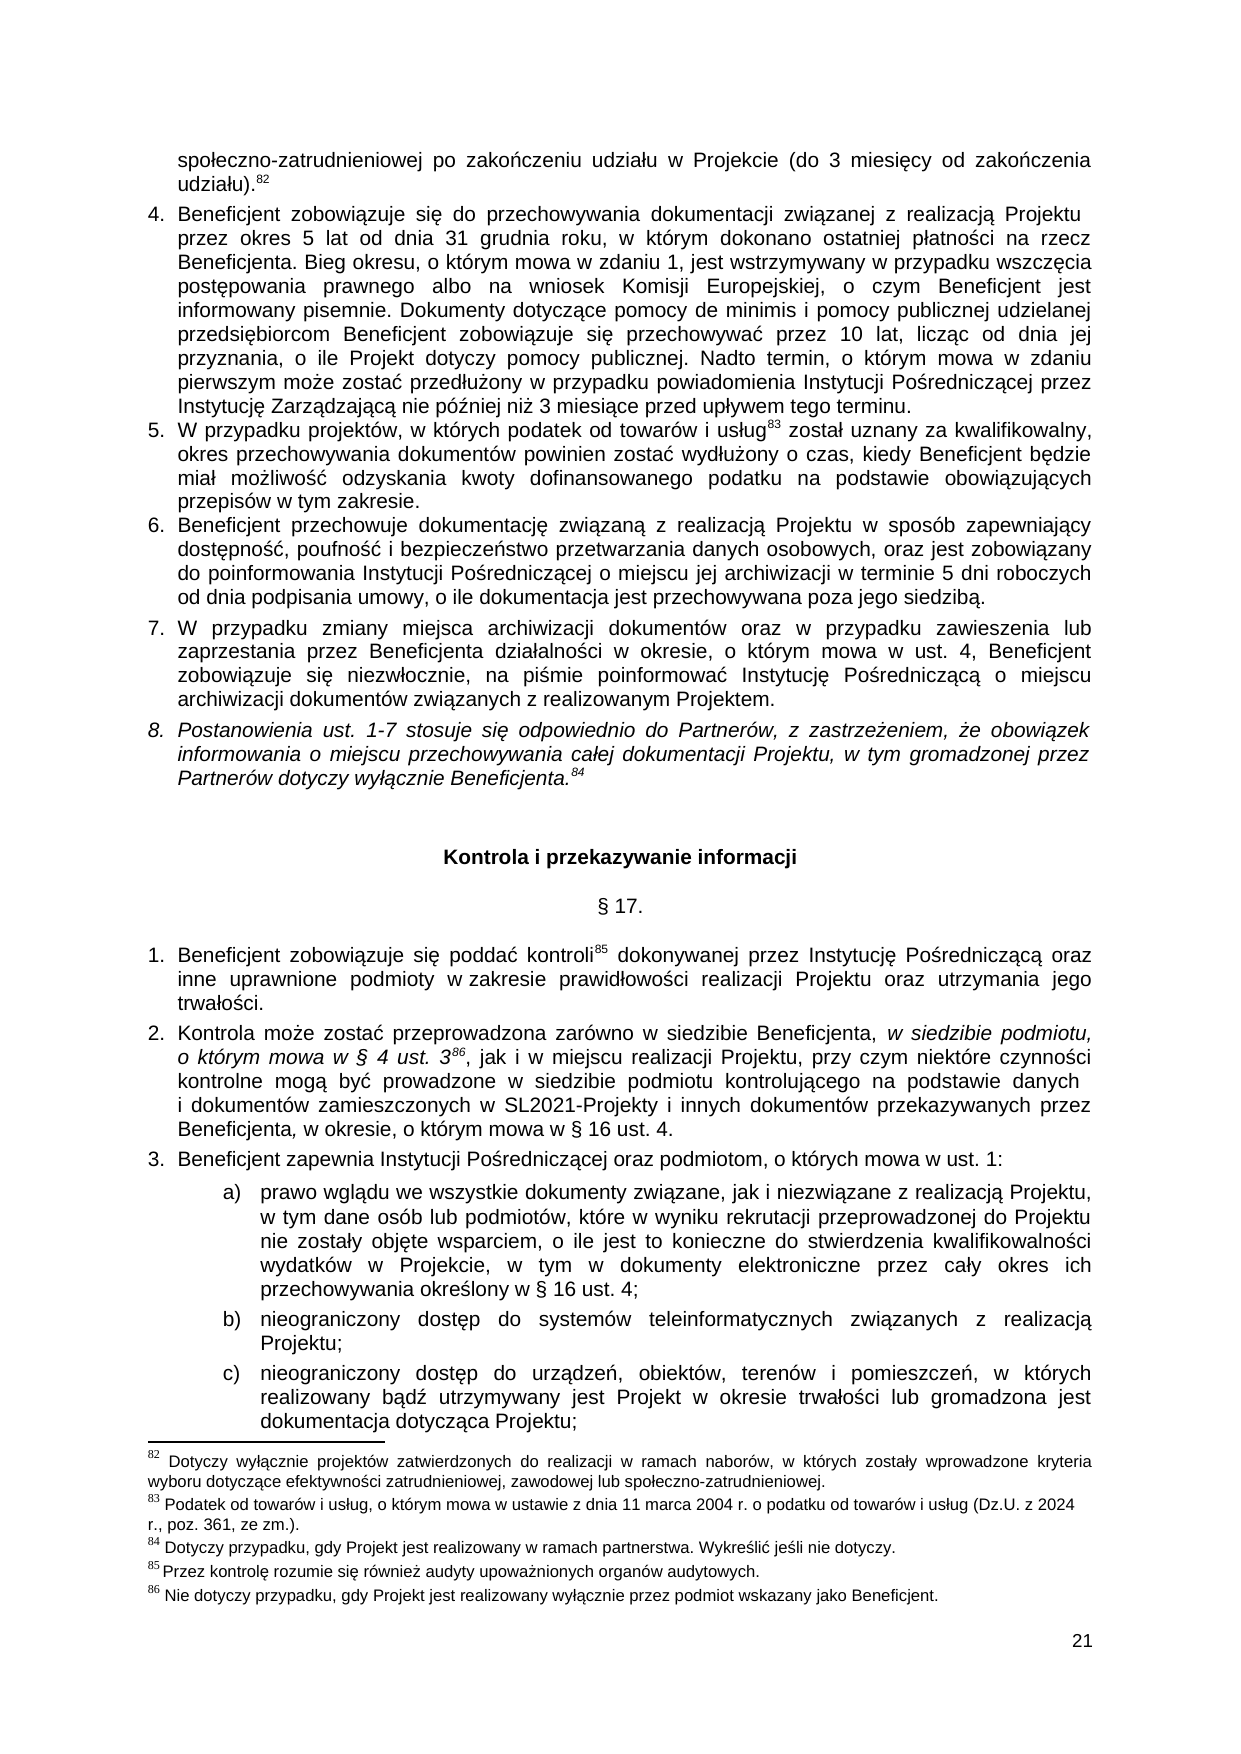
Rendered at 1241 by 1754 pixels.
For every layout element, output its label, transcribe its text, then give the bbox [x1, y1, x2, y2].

text Kontrola i przekazywanie informacji [148, 844, 1092, 868]
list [148, 148, 1092, 196]
list Beneficjent zobowiązuje się do przechowywania dokumentacji związanej z realizacją Projektu przez okres 5 lat od dnia 31 grudnia roku, w którym dokonano ostatniej płatności na rzecz Beneficjenta. Bieg okresu, o którym mowa w zdaniu 1, jest wstrzymywany w przypadku wszczęcia postępowania prawnego albo na wniosek Komisji Europejskiej, o czym Beneficjent jest informowany pisemnie. Dokumenty dotyczące pomocy de minimis i pomocy publicznej udzielanej przedsiębiorcom Beneficjent zobowiązuje się przechowywać przez 10 lat, licząc od dnia jej przyznania, o ile Projekt dotyczy pomocy publicznej. Nadto termin, o którym mowa w zdaniu pierwszym może zostać przedłużony w przypadku powiadomienia Instytucji Pośredniczącej przez Instytucję Zarządzającą nie później niż 3 miesiące przed upływem tego terminu. [148, 202, 1092, 417]
list Kontrola może zostać przeprowadzona zarówno w siedzibie Beneficjenta, w siedzibie podmiotu, o którym mowa w § 4 ust. 3, jak i w miejscu realizacji Projektu, przy czym niektóre czynności kontrolne mogą być prowadzone w siedzibie podmiotu kontrolującego na podstawie danych i dokumentów zamieszczonych w SL2021-Projekty i innych dokumentów przekazywanych przez Beneficjenta, w okresie, o którym mowa w § 16 ust. 4. [148, 1021, 1092, 1140]
list prawo wglądu we wszystkie dokumenty związane, jak i niezwiązane z realizacją Projektu, w tym dane osób lub podmiotów, które w wyniku rekrutacji przeprowadzonej do Projektu nie zostały objęte wsparciem, o ile jest to konieczne do stwierdzenia kwalifikowalności wydatków w Projekcie, w tym w dokumenty elektroniczne przez cały okres ich przechowywania określony w § 16 ust. 4; [223, 1177, 1092, 1301]
text § 17. [148, 893, 1092, 917]
list nieograniczony dostęp do urządzeń, obiektów, terenów i pomieszczeń, w których realizowany bądź utrzymywany jest Projekt w okresie trwałości lub gromadzona jest dokumentacja dotycząca Projektu; [223, 1361, 1092, 1433]
list W przypadku projektów, w których podatek od towarów i usług został uznany za kwalifikowalny, okres przechowywania dokumentów powinien zostać wydłużony o czas, kiedy Beneficjent będzie miał możliwość odzyskania kwoty dofinansowanego podatku na podstawie obowiązujących przepisów w tym zakresie. [148, 417, 1092, 513]
list Postanowienia ust. 1-7 stosuje się odpowiednio do Partnerów, z zastrzeżeniem, że obowiązek informowania o miejscu przechowywania całej dokumentacji Projektu, w tym gromadzonej przez Partnerów dotyczy wyłącznie Beneficjenta. [148, 717, 1092, 789]
list W przypadku zmiany miejsca archiwizacji dokumentów oraz w przypadku zawieszenia lub zaprzestania przez Beneficjenta działalności w okresie, o którym mowa w ust. 4, Beneficjent zobowiązuje się niezwłocznie, na piśmie poinformować Instytucję Pośredniczącą o miejscu archiwizacji dokumentów związanych z realizowanym Projektem. [148, 615, 1092, 711]
list Beneficjent zobowiązuje się poddać kontroli dokonywanej przez Instytucję Pośredniczącą oraz inne uprawnione podmioty w zakresie prawidłowości realizacji Projektu oraz utrzymania jego trwałości. [148, 942, 1092, 1014]
list Beneficjent przechowuje dokumentację związaną z realizacją Projektu w sposób zapewniający dostępność, poufność i bezpieczeństwo przetwarzania danych osobowych, oraz jest zobowiązany do poinformowania Instytucji Pośredniczącej o miejscu jej archiwizacji w terminie 5 dni roboczych od dnia podpisania umowy, o ile dokumentacja jest przechowywana poza jego siedzibą. [148, 513, 1092, 609]
list nieograniczony dostęp do systemów teleinformatycznych związanych z realizacją Projektu; [223, 1307, 1092, 1355]
list Beneficjent zapewnia Instytucji Pośredniczącej oraz podmiotom, o których mowa w ust. 1: [148, 1147, 1092, 1171]
